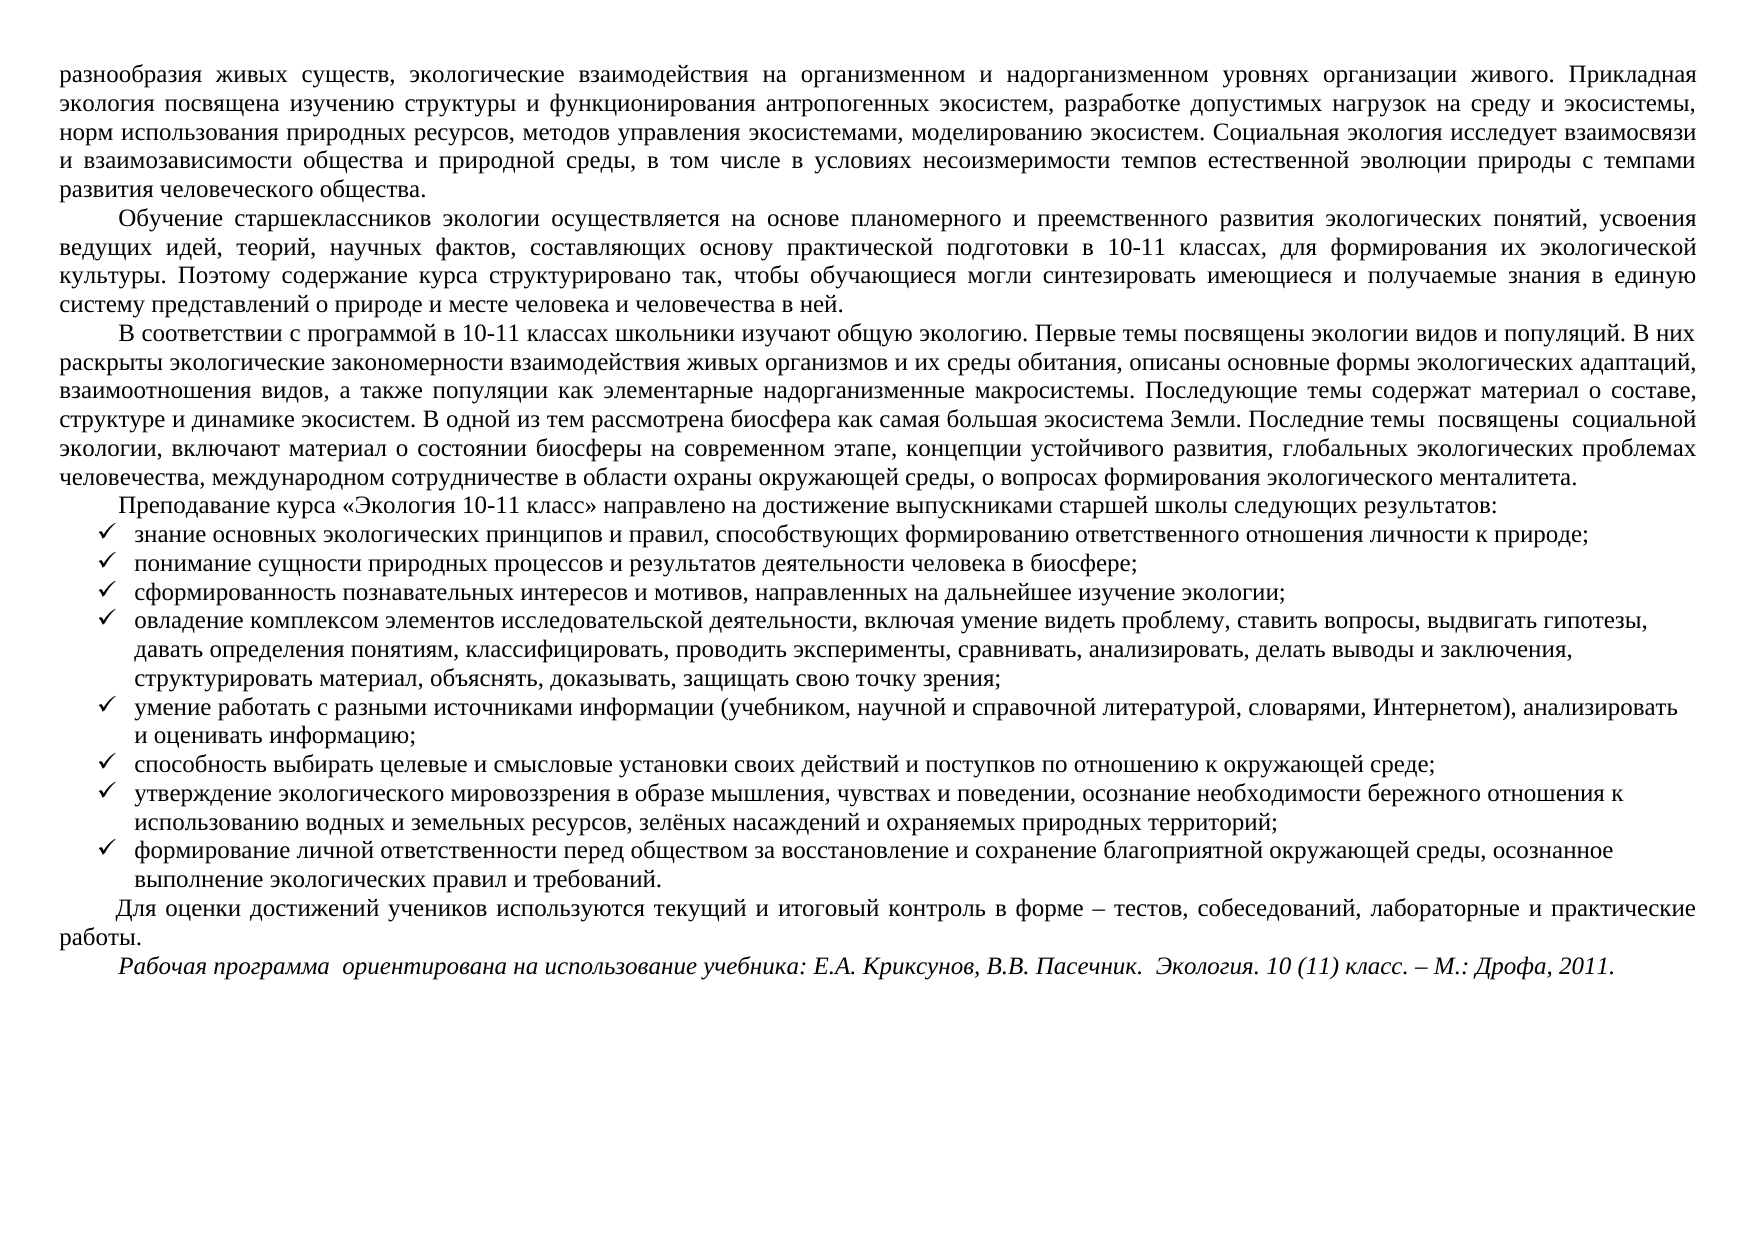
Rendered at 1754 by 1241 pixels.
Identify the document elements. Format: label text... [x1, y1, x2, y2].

list сформированность познавательных интересов и мотивов, направленных на дальнейшее изучение экологии; [97, 577, 1698, 605]
list умение работать с разными источниками информации (учебником, научной и справочной литературой, словарями, Интернетом), анализировать и оценивать информацию; [97, 692, 1698, 749]
text В соответствии с программой в 10-11 классах школьники изучают общую экологию. Первые темы посвящены экологии видов и популяций. В них раскрыты экологические закономерности взаимодействия живых организмов и их среды обитания, описаны основные формы экологических адаптаций, взаимоотношения видов, а также популяции как элементарные надорганизменные макросистемы. Последующие темы содержат материал о составе, структуре и динамике экосистем. В одной из тем рассмотрена биосфера как самая большая экосистема Земли. Последние темы посвящены социальной экологии, включают материал о состоянии биосферы на современном этапе, концепции устойчивого развития, глобальных экологических проблемах человечества, международном сотрудничестве в области охраны окружающей среды, о вопросах формирования экологического менталитета. [59, 318, 1698, 490]
text Обучение старшеклассников экологии осуществляется на основе планомерного и преемственного развития экологических понятий, усвоения ведущих идей, теорий, научных фактов, составляющих основу практической подготовки в 10-11 классах, для формирования их экологической культуры. Поэтому содержание курса структурировано так, чтобы обучающиеся могли синтезировать имеющиеся и получаемые знания в единую систему представлений о природе и месте человека и человечества в ней. [59, 203, 1698, 318]
text Рабочая программа ориентирована на использование учебника: Е.А. Криксунов, В.В. Пасечник. Экология. 10 (11) класс. – М.: Дрофа, 2011. [59, 951, 1698, 979]
list способность выбирать целевые и смысловые установки своих действий и поступков по отношению к окружающей среде; [97, 749, 1698, 778]
list утверждение экологического мировоззрения в образе мышления, чувствах и поведении, осознание необходимости бережного отношения к использованию водных и земельных ресурсов, зелёных насаждений и охраняемых природных территорий; [97, 778, 1698, 835]
list овладение комплексом элементов исследовательской деятельности, включая умение видеть проблему, ставить вопросы, выдвигать гипотезы, давать определения понятиям, классифицировать, проводить эксперименты, сравнивать, анализировать, делать выводы и заключения, структурировать материал, объяснять, доказывать, защищать свою точку зрения; [97, 605, 1698, 692]
list формирование личной ответственности перед обществом за восстановление и сохранение благоприятной окружающей среды, осознанное выполнение экологических правил и требований. [97, 835, 1698, 893]
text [59, 59, 1698, 203]
list знание основных экологических принципов и правил, способствующих формированию ответственного отношения личности к природе; [97, 519, 1698, 548]
text Для оценки достижений учеников используются текущий и итоговый контроль в форме – тестов, собеседований, лабораторные и практические работы. [59, 893, 1698, 950]
list понимание сущности природных процессов и результатов деятельности человека в биосфере; [97, 548, 1698, 577]
text Преподавание курса «Экология 10-11 класс» направлено на достижение выпускниками старшей школы следующих результатов: [59, 490, 1698, 519]
